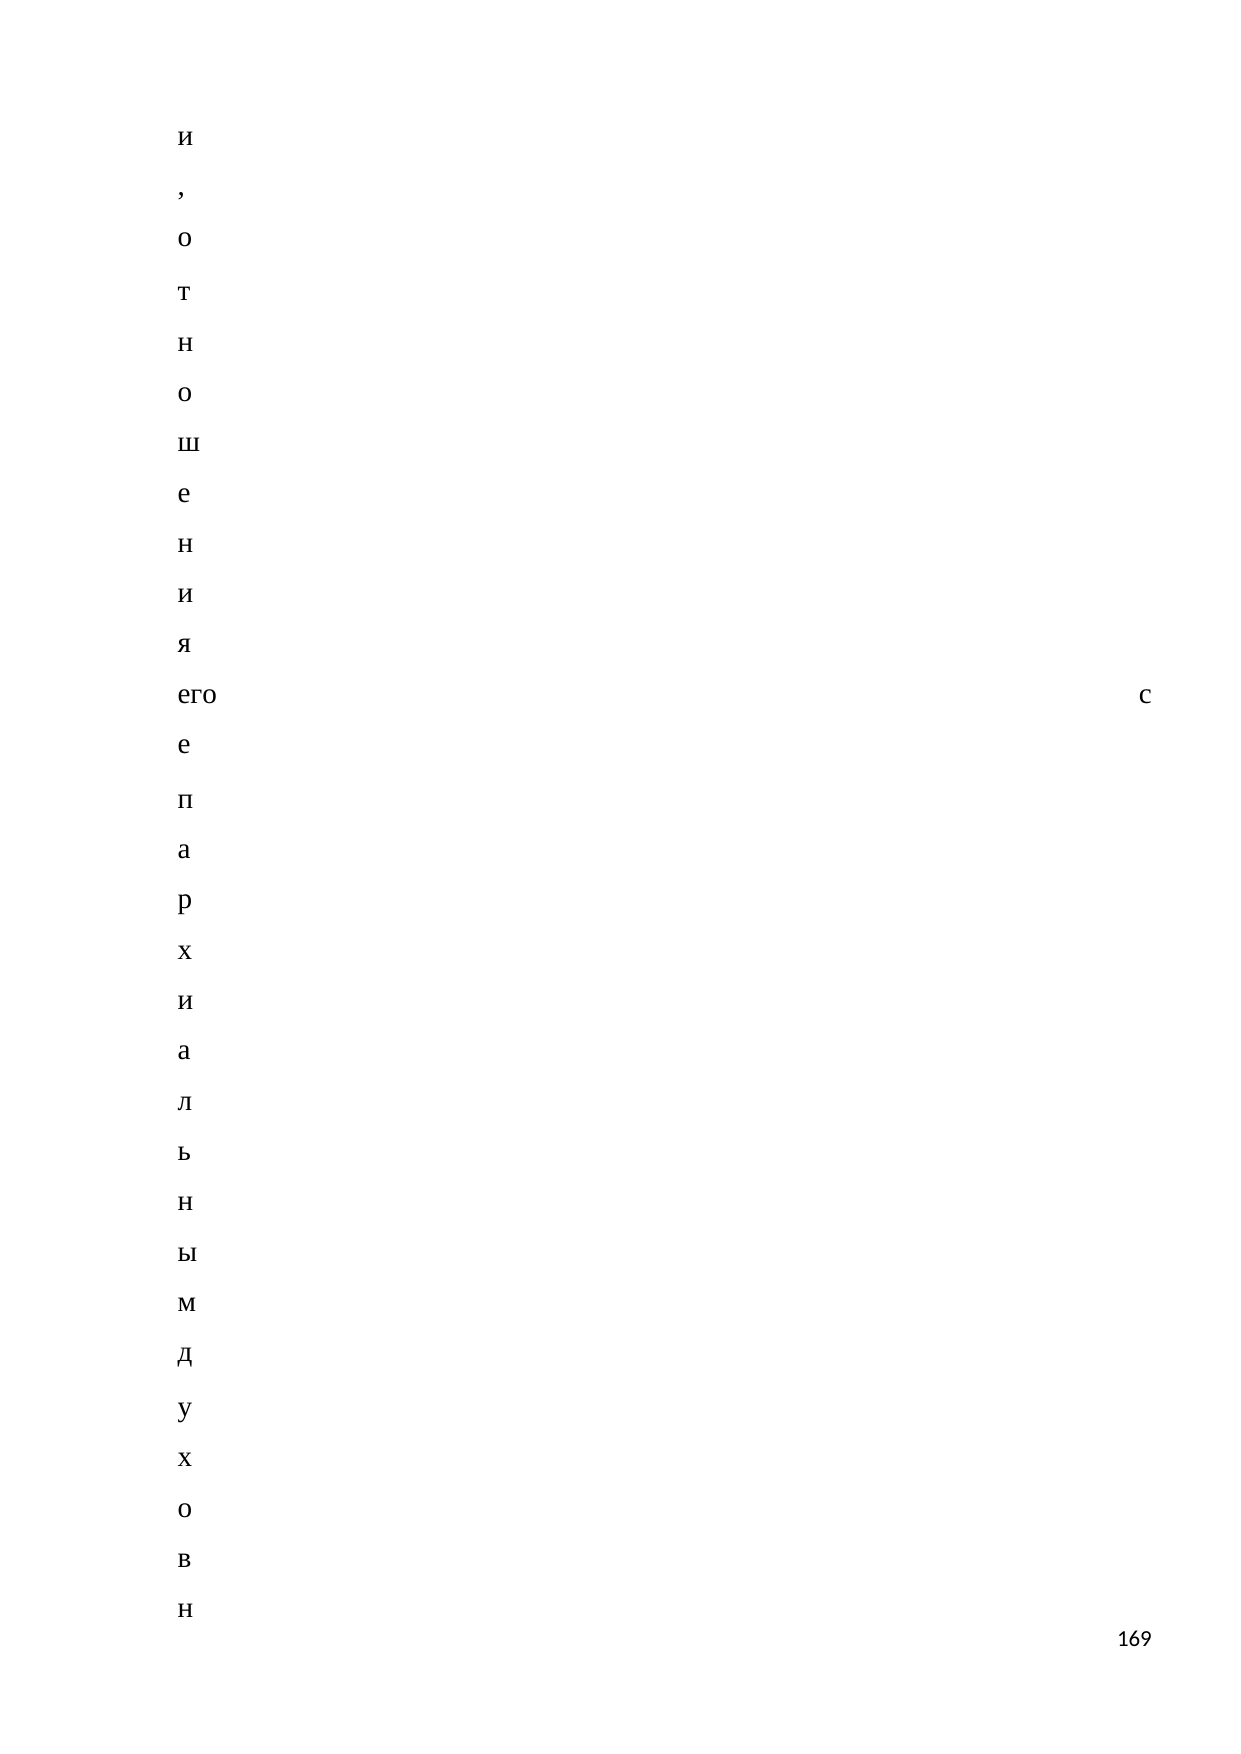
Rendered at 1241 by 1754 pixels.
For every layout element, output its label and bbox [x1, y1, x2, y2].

text [177, 118, 1152, 1624]
